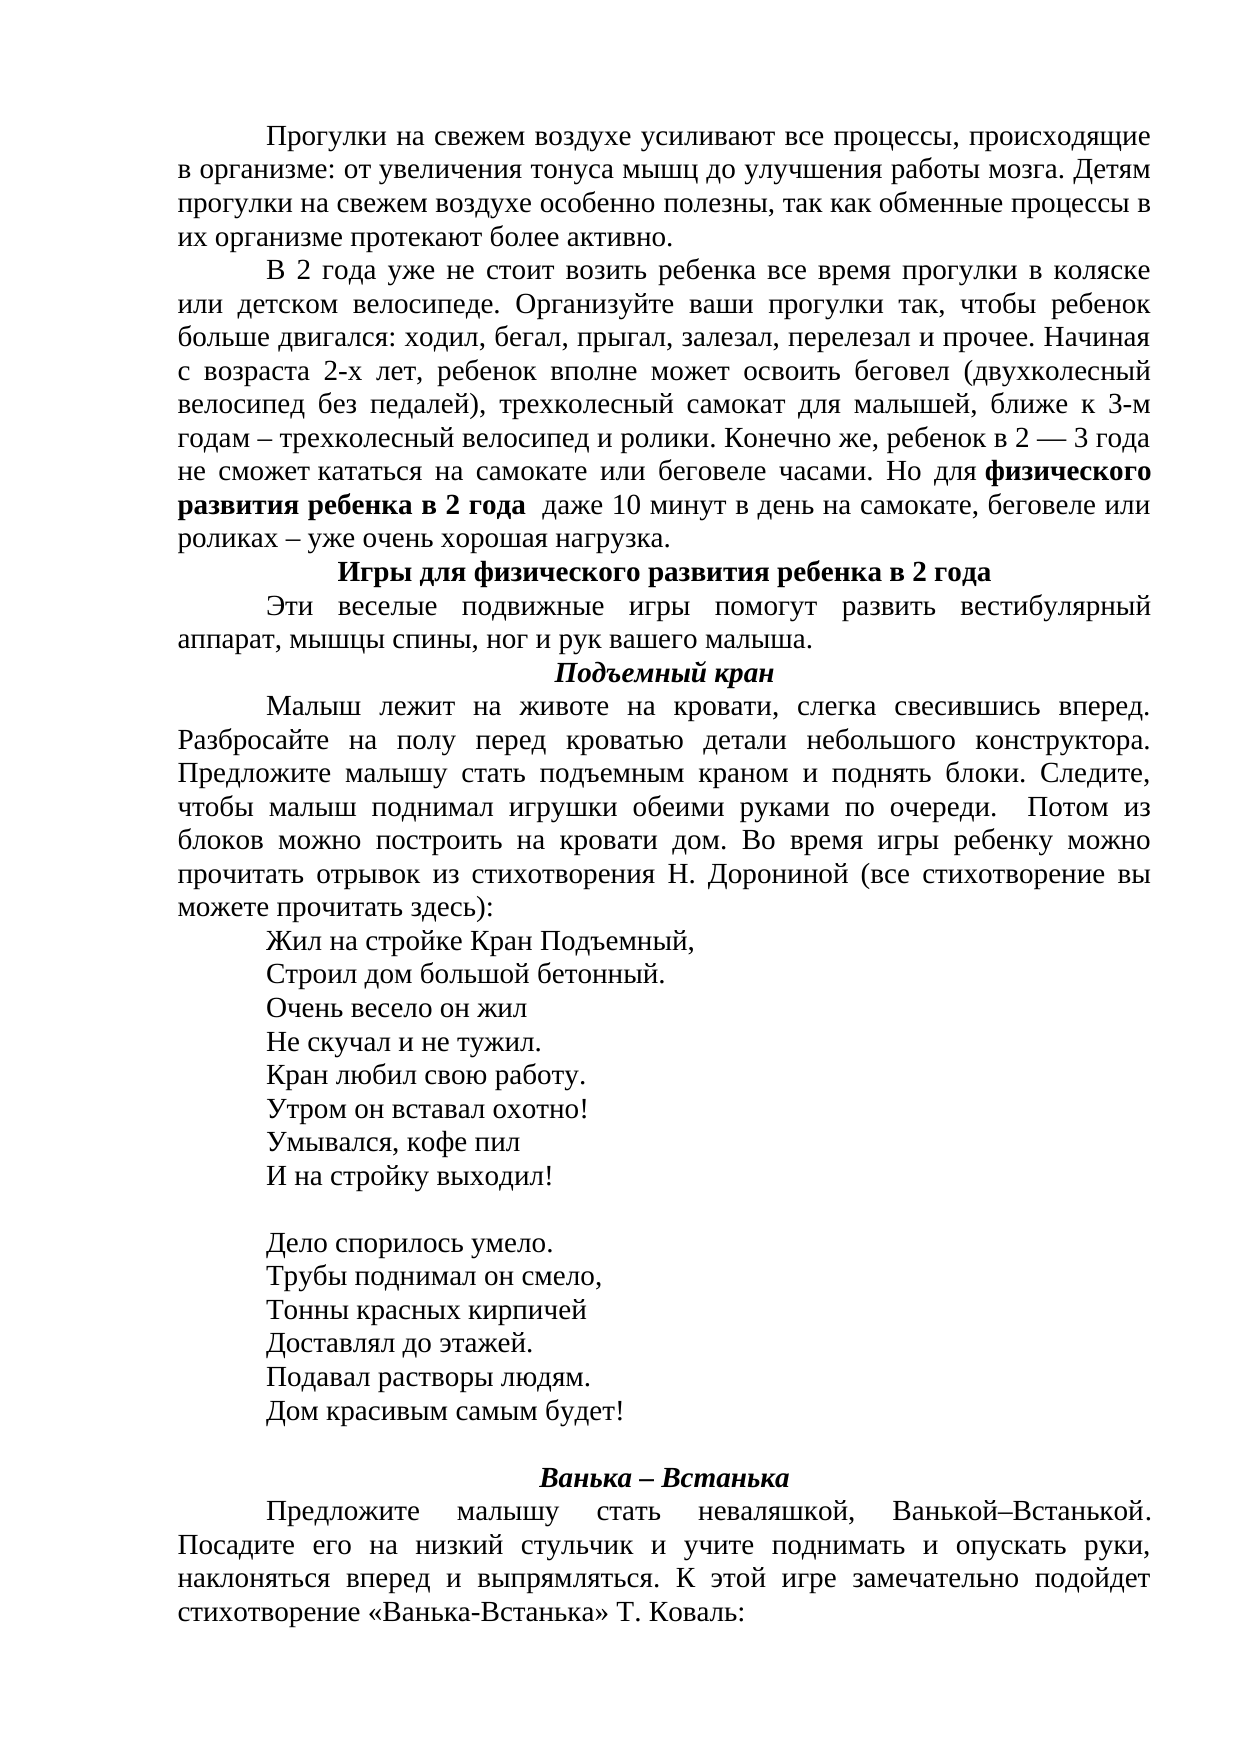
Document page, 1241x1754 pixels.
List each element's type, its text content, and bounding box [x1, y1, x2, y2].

text Утром он вставал охотно! [177, 1091, 1152, 1124]
text Трубы поднимал он смело, [177, 1258, 1152, 1292]
text Эти веселые подвижные игры помогут развить вестибулярный аппарат, мышцы спины, ног и рук вашего малыша. [177, 588, 1152, 655]
text Малыш лежит на животе на кровати, слегка свесившись вперед. Разбросайте на полу перед кроватью детали небольшого конструктора. Предложите малышу стать подъемным краном и поднять блоки. Следите, чтобы малыш поднимал игрушки обеими руками по очереди. Потом из блоков можно построить на кровати дом. Во время игры ребенку можно прочитать отрывок из стихотворения Н. Дорониной (все стихотворение вы можете прочитать здесь): [177, 688, 1152, 923]
text Подъемный кран [177, 655, 1152, 688]
text Строил дом большой бетонный. [177, 957, 1152, 990]
text Очень весело он жил [177, 990, 1152, 1024]
text Не скучал и не тужил. [177, 1024, 1152, 1057]
text Тонны красных кирпичей [177, 1292, 1152, 1326]
text Доставлял до этажей. [177, 1326, 1152, 1359]
text Кран любил свою работу. [177, 1057, 1152, 1091]
text Ванька – Встанька [177, 1460, 1152, 1493]
text Подавал растворы людям. [177, 1359, 1152, 1393]
text Предложите малышу стать неваляшкой, Ванькой–Встанькой. Посадите его на низкий стульчик и учите поднимать и опускать руки, наклоняться вперед и выпрямляться. К этой игре замечательно подойдет стихотворение «Ванька-Встанька» Т. Коваль: [177, 1493, 1152, 1627]
text В 2 года уже не стоит возить ребенка все время прогулки в коляске или детском велосипеде. Организуйте ваши прогулки так, чтобы ребенок больше двигался: ходил, бегал, прыгал, залезал, перелезал и прочее. Начиная с возраста 2-х лет, ребенок вполне может освоить беговел (двухколесный велосипед без педалей), трехколесный самокат для малышей, ближе к 3-м годам – трехколесный велосипед и ролики. Конечно же, ребенок в 2 — 3 года не сможет кататься на самокате или беговеле часами. Но для физического развития ребенка в 2 года даже 10 минут в день на самокате, беговеле или роликах – уже очень хорошая нагрузка. [177, 252, 1152, 554]
text Прогулки на свежем воздухе усиливают все процессы, происходящие в организме: от увеличения тонуса мышц до улучшения работы мозга. Детям прогулки на свежем воздухе особенно полезны, так как обменные процессы в их организме протекают более активно. [177, 118, 1152, 252]
text И на стройку выходил! [177, 1158, 1152, 1191]
text Жил на стройке Кран Подъемный, [177, 923, 1152, 957]
text Дело спорилось умело. [177, 1225, 1152, 1258]
text Игры для физического развития ребенка в 2 года [177, 554, 1152, 588]
text Умывался, кофе пил [177, 1124, 1152, 1158]
text Дом красивым самым будет! [177, 1393, 1152, 1426]
